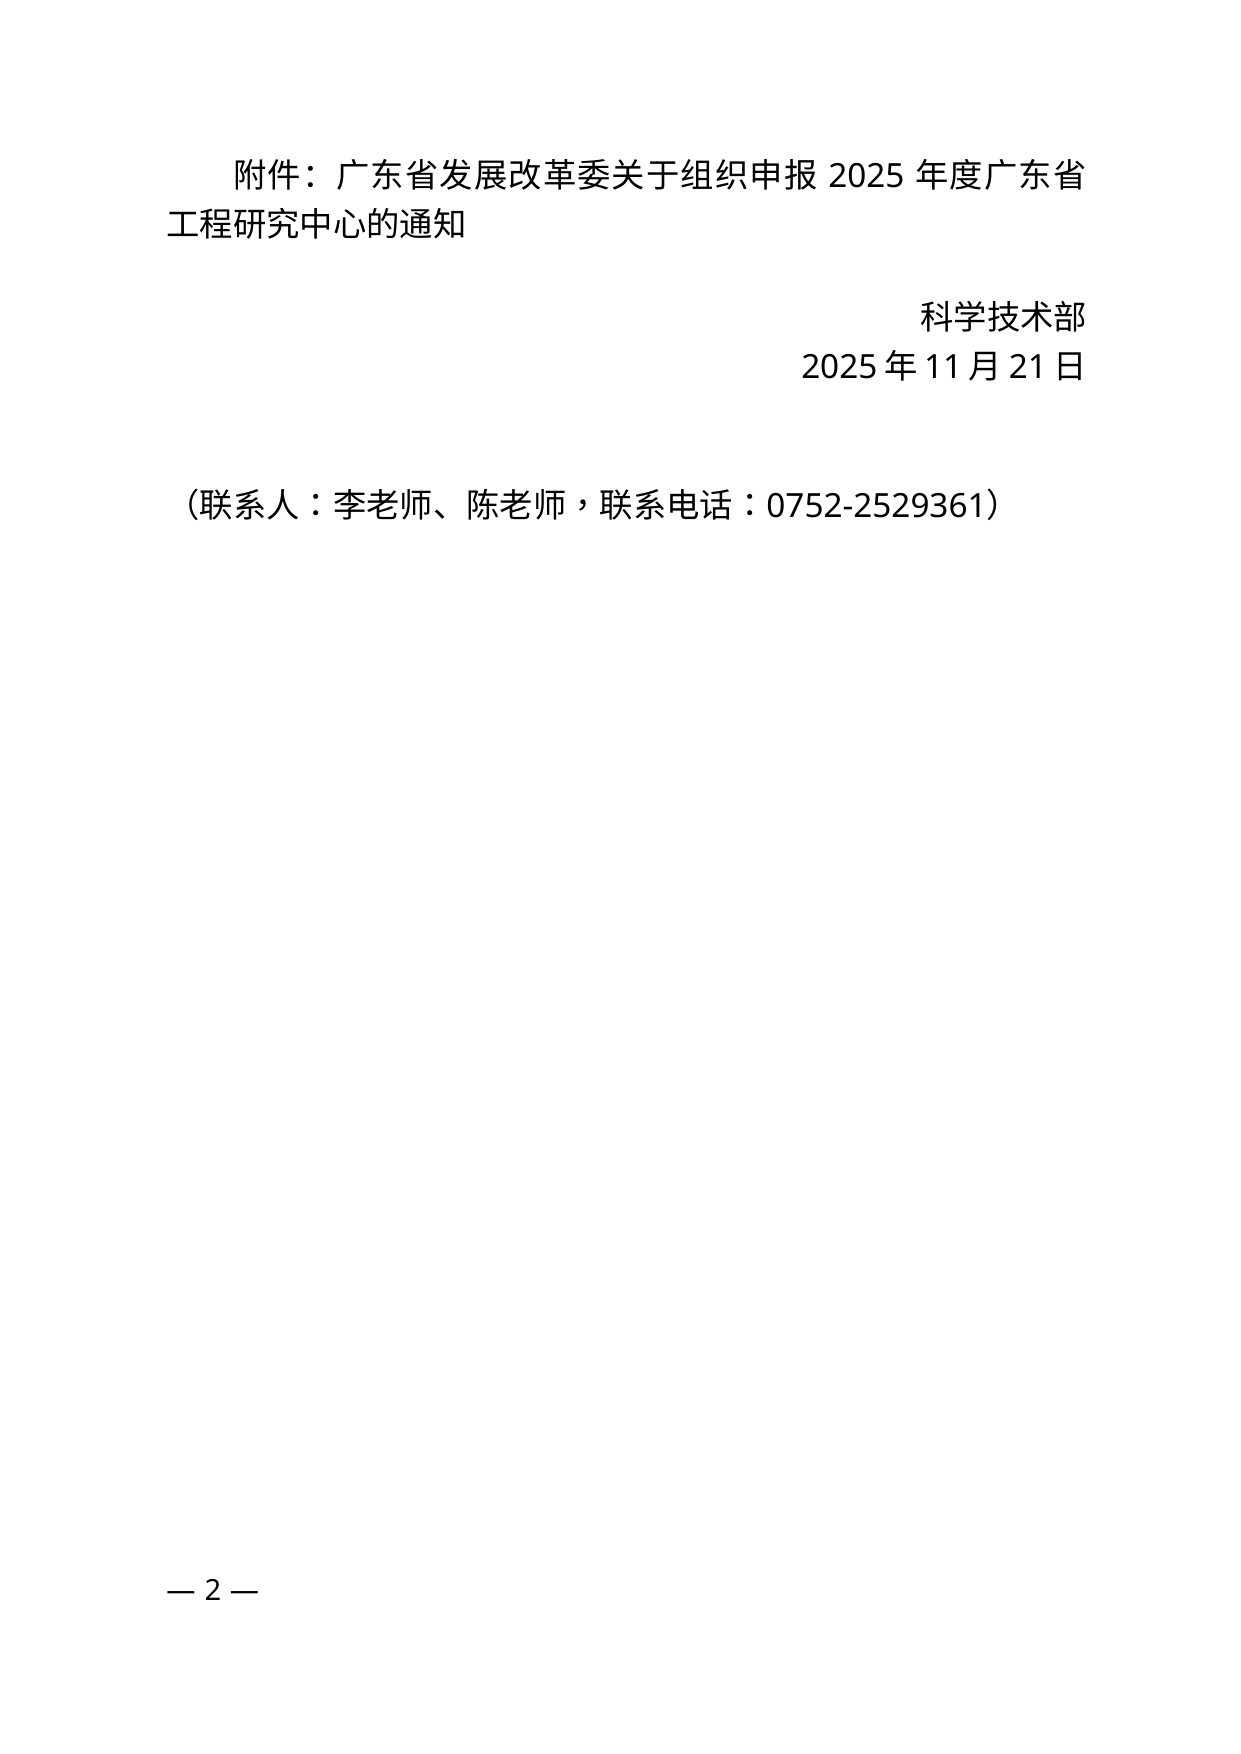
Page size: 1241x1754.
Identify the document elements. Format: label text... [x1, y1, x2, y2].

text 附件：广东省发展改革委关于组织申报 2025 年度广东省工程研究中心的通知 [166, 149, 1087, 246]
text 科学技术部 [166, 291, 1087, 339]
text 2025年11月21日 [166, 339, 1087, 388]
text （联系人：李老师、陈老师，联系电话：0752-2529361） [166, 479, 1087, 527]
